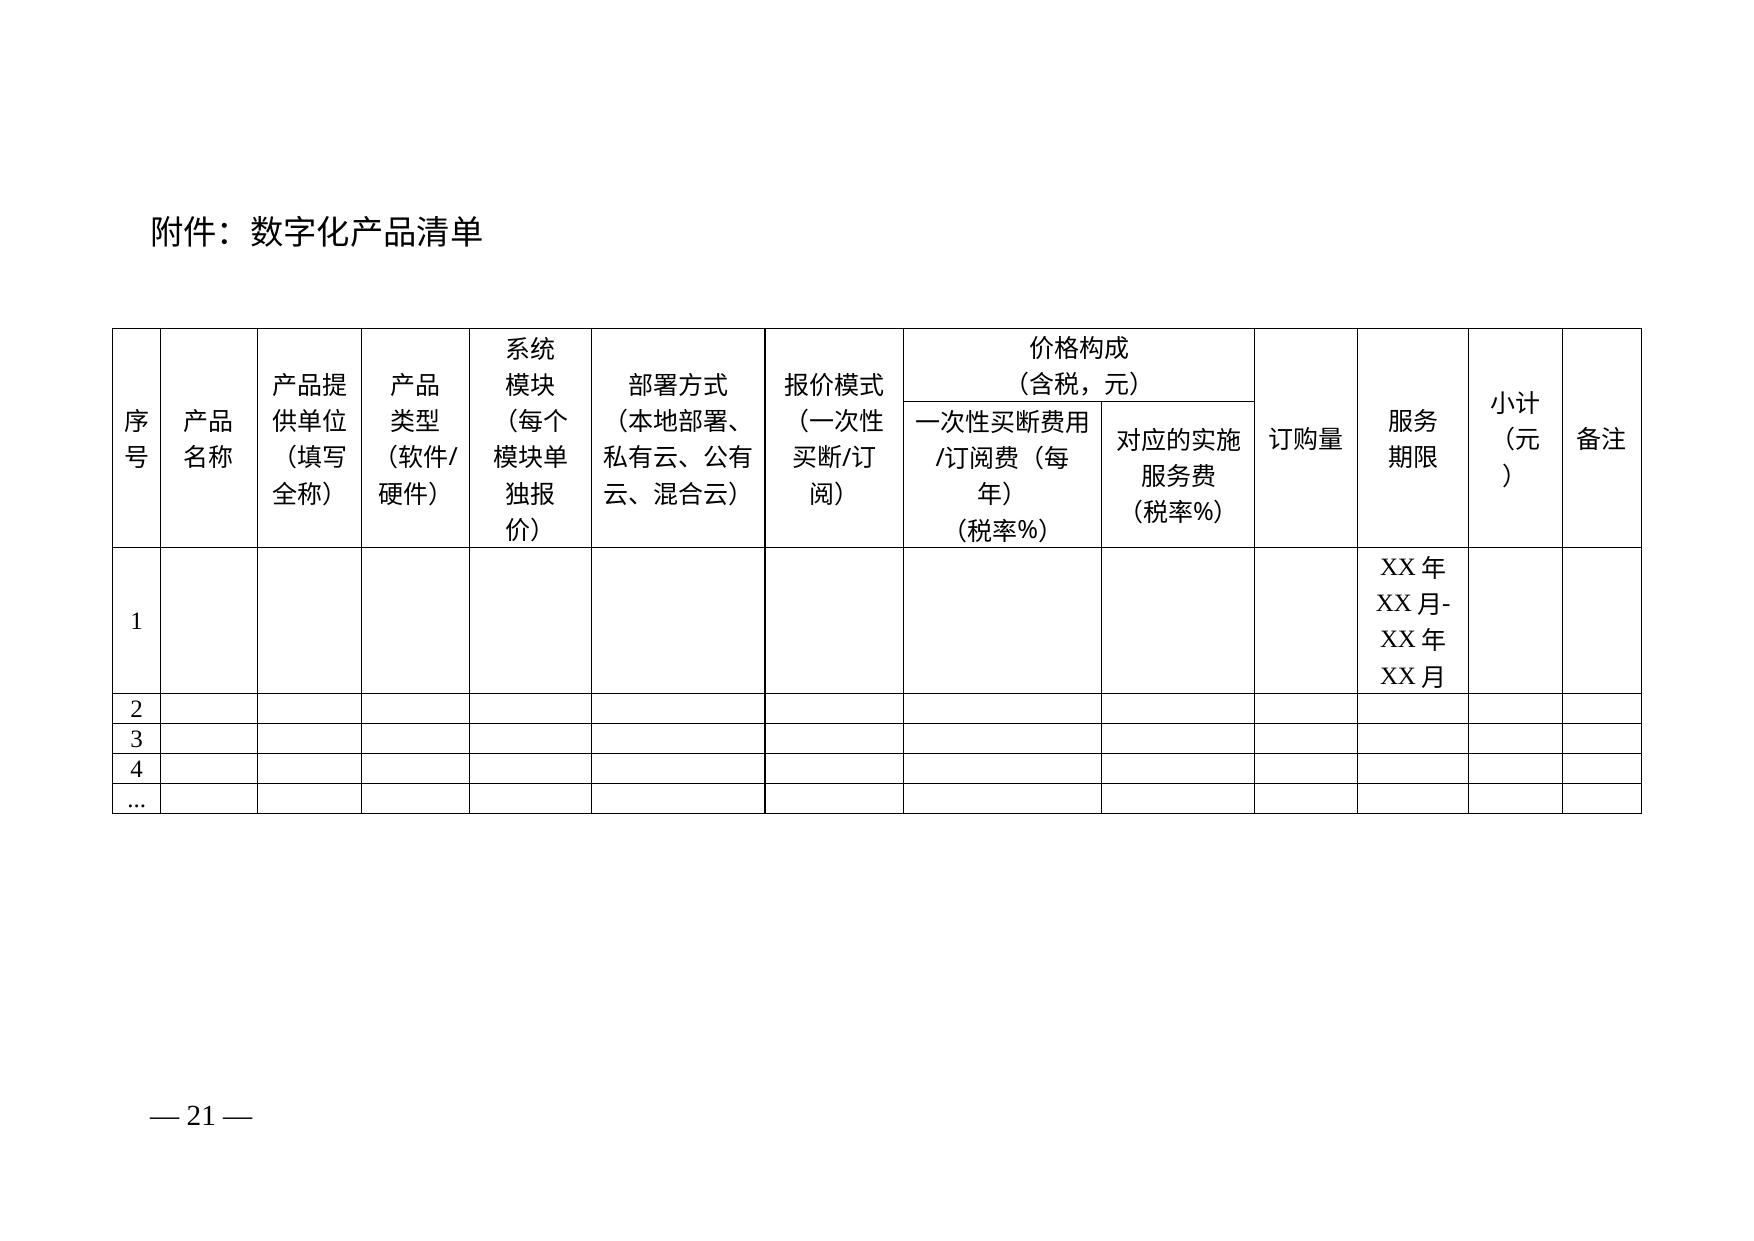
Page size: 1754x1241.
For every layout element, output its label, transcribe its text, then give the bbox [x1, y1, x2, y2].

table_cell 1 [113, 548, 160, 693]
table_cell [1102, 694, 1254, 723]
table_cell [470, 548, 591, 693]
table_cell [258, 784, 361, 812]
table_cell [1102, 754, 1254, 783]
table_cell 2 [113, 694, 160, 723]
table_cell [1358, 724, 1468, 753]
table_cell [1102, 548, 1254, 693]
table_header 产品 类型 （软件/硬件） [362, 329, 469, 547]
table_cell [470, 694, 591, 723]
table_cell [362, 784, 469, 812]
table_cell [1469, 754, 1562, 783]
table_cell [1358, 784, 1468, 812]
table_header 备注 [1563, 329, 1641, 547]
table_cell [258, 754, 361, 783]
table_cell [161, 784, 257, 812]
table_cell [258, 548, 361, 693]
table_cell [1469, 694, 1562, 723]
table_cell [904, 784, 1101, 812]
table_cell [1563, 784, 1641, 812]
table_cell 4 [113, 754, 160, 783]
table_header 价格构成 （含税，元） [904, 329, 1254, 401]
table_cell [1358, 694, 1468, 723]
table_header 产品名称 [161, 329, 257, 547]
table_cell [592, 548, 764, 693]
table_header 序号 [113, 329, 160, 547]
table_header 服务 期限 [1358, 329, 1468, 547]
table_cell [1469, 724, 1562, 753]
table_header 小计 （元） [1469, 329, 1562, 547]
table_cell [904, 548, 1101, 693]
table_cell [1102, 784, 1254, 812]
table_cell [1563, 754, 1641, 783]
table_cell [1255, 694, 1357, 723]
table_cell [1255, 548, 1357, 693]
table_header 报价模式 （一次性买断/订阅） [766, 329, 903, 547]
table_cell [470, 724, 591, 753]
table_cell [1563, 724, 1641, 753]
table_cell [362, 754, 469, 783]
table_cell [592, 724, 764, 753]
table_cell [362, 548, 469, 693]
table_cell [766, 754, 903, 783]
table_cell [362, 694, 469, 723]
table_header 订购量 [1255, 329, 1357, 547]
table_cell [592, 754, 764, 783]
table_cell ... [113, 784, 160, 812]
table_cell [1358, 754, 1468, 783]
table_cell [766, 784, 903, 812]
table_cell [258, 724, 361, 753]
table_cell [1102, 724, 1254, 753]
table_cell [362, 724, 469, 753]
table_header 系统 模块 （每个模块单独报价） [470, 329, 591, 547]
table_cell [1469, 784, 1562, 812]
table_cell 3 [113, 724, 160, 753]
table_cell [1255, 724, 1357, 753]
table_cell [904, 724, 1101, 753]
table_cell [1255, 784, 1357, 812]
table_cell [161, 754, 257, 783]
table_cell [766, 548, 903, 693]
table_cell [161, 694, 257, 723]
table_cell [161, 724, 257, 753]
table_cell [592, 784, 764, 812]
table_cell [1469, 548, 1562, 693]
text 附件：数字化产品清单 [150, 198, 1604, 263]
table_cell [1563, 694, 1641, 723]
table_cell [592, 694, 764, 723]
table_cell [766, 694, 903, 723]
table_cell [1563, 548, 1641, 693]
table_cell [470, 754, 591, 783]
table_cell [470, 784, 591, 812]
table_cell 对应的实施服务费 （税率%） [1102, 402, 1254, 547]
table_cell 一次性买断费用/订阅费（每年） （税率%） [904, 402, 1101, 547]
table_cell [904, 754, 1101, 783]
table_cell [258, 694, 361, 723]
table_cell [904, 694, 1101, 723]
table_cell [161, 548, 257, 693]
table_cell XX年XX月-XX年XX月 [1358, 548, 1468, 693]
table_cell [1255, 754, 1357, 783]
table_cell [766, 724, 903, 753]
table_header 产品提供单位 （填写全称） [258, 329, 361, 547]
table_header 部署方式 （本地部署、私有云、公有云、混合云） [592, 329, 764, 547]
